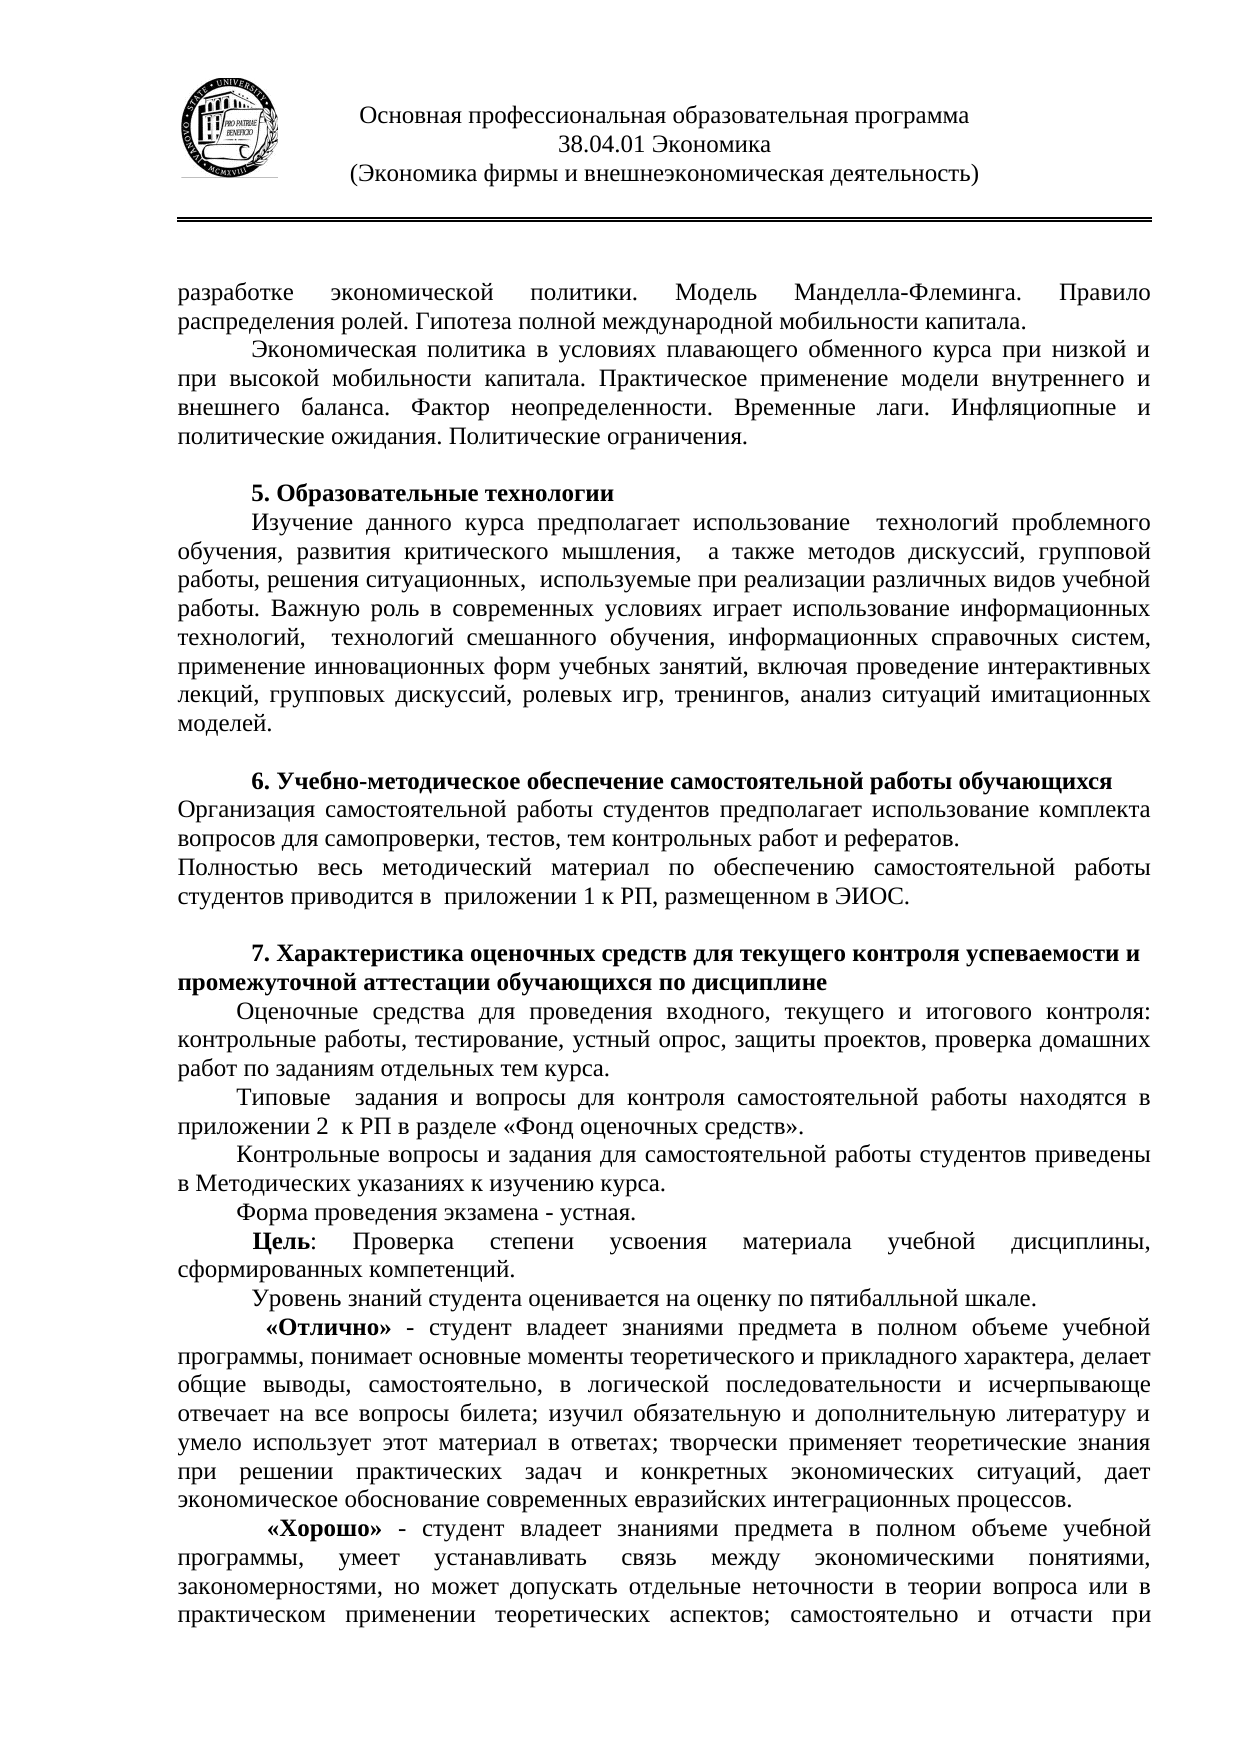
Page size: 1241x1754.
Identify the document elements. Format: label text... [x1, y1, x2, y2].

text Контрольные вопросы и задания для самостоятельной работы студентов приведены в Методических указаниях к изучению курса. [177, 1139, 1152, 1197]
text 5. Образовательные технологии [177, 478, 1152, 507]
picture [181, 78, 278, 178]
text Типовые задания и вопросы для контроля самостоятельной работы находятся в приложении 2 к РП в разделе «Фонд оценочных средств». [177, 1082, 1152, 1139]
text Уровень знаний студента оценивается на оценку по пятибалльной шкале. [177, 1283, 1152, 1312]
text Оценочные средства для проведения входного, текущего и итогового контроля: контрольные работы, тестирование, устный опрос, защиты проектов, проверка домашних работ по заданиям отдельных тем курса. [177, 996, 1152, 1082]
text 6. Учебно-методическое обеспечение самостоятельной работы обучающихся [177, 766, 1152, 794]
text Форма проведения экзамена - устная. [177, 1197, 1152, 1226]
text 7. Характеристика оценочных средств для текущего контроля успеваемости и промежуточной аттестации обучающихся по дисциплине [177, 938, 1152, 996]
text Изучение данного курса предполагает использование технологий проблемного обучения, развития критического мышления, а также методов дискуссий, групповой работы, решения ситуационных, используемые при реализации различных видов учебной работы. Важную роль в современных условиях играет использование информационных технологий, технологий смешанного обучения, информационных справочных систем, применение инновационных форм учебных занятий, включая проведение интерактивных лекций, групповых дискуссий, ролевых игр, тренингов, анализ ситуаций имитационных моделей. [177, 507, 1152, 737]
text «Отлично» - студент владеет знаниями предмета в полном объеме учебной программы, понимает основные моменты теоретического и прикладного характера, делает общие выводы, самостоятельно, в логической последовательности и исчерпывающе отвечает на все вопросы билета; изучил обязательную и дополнительную литературу и умело использует этот материал в ответах; творчески применяет теоретические знания при решении практических задач и конкретных экономических ситуаций, дает экономическое обоснование современных евразийских интеграционных процессов. [177, 1312, 1152, 1513]
list Организация самостоятельной работы студентов предполагает использование комплекта вопросов для самопроверки, тестов, тем контрольных работ и рефератов. [177, 794, 1152, 852]
list Полностью весь методический материал по обеспечению самостоятельной работы студентов приводится в приложении 1 к РП, размещенном в ЭИОС. [177, 852, 1152, 909]
text Цель: Проверка степени усвоения материала учебной дисциплины, сформированных компетенций. [177, 1226, 1152, 1283]
text Экономическая политика в условиях плавающего обменного курса при низкой и при высокой мобильности капитала. Практическое применение модели внутреннего и внешнего баланса. Фактор неопределенности. Временные лаги. Инфляциопные и политические ожидания. Политические ограничения. [177, 334, 1152, 449]
